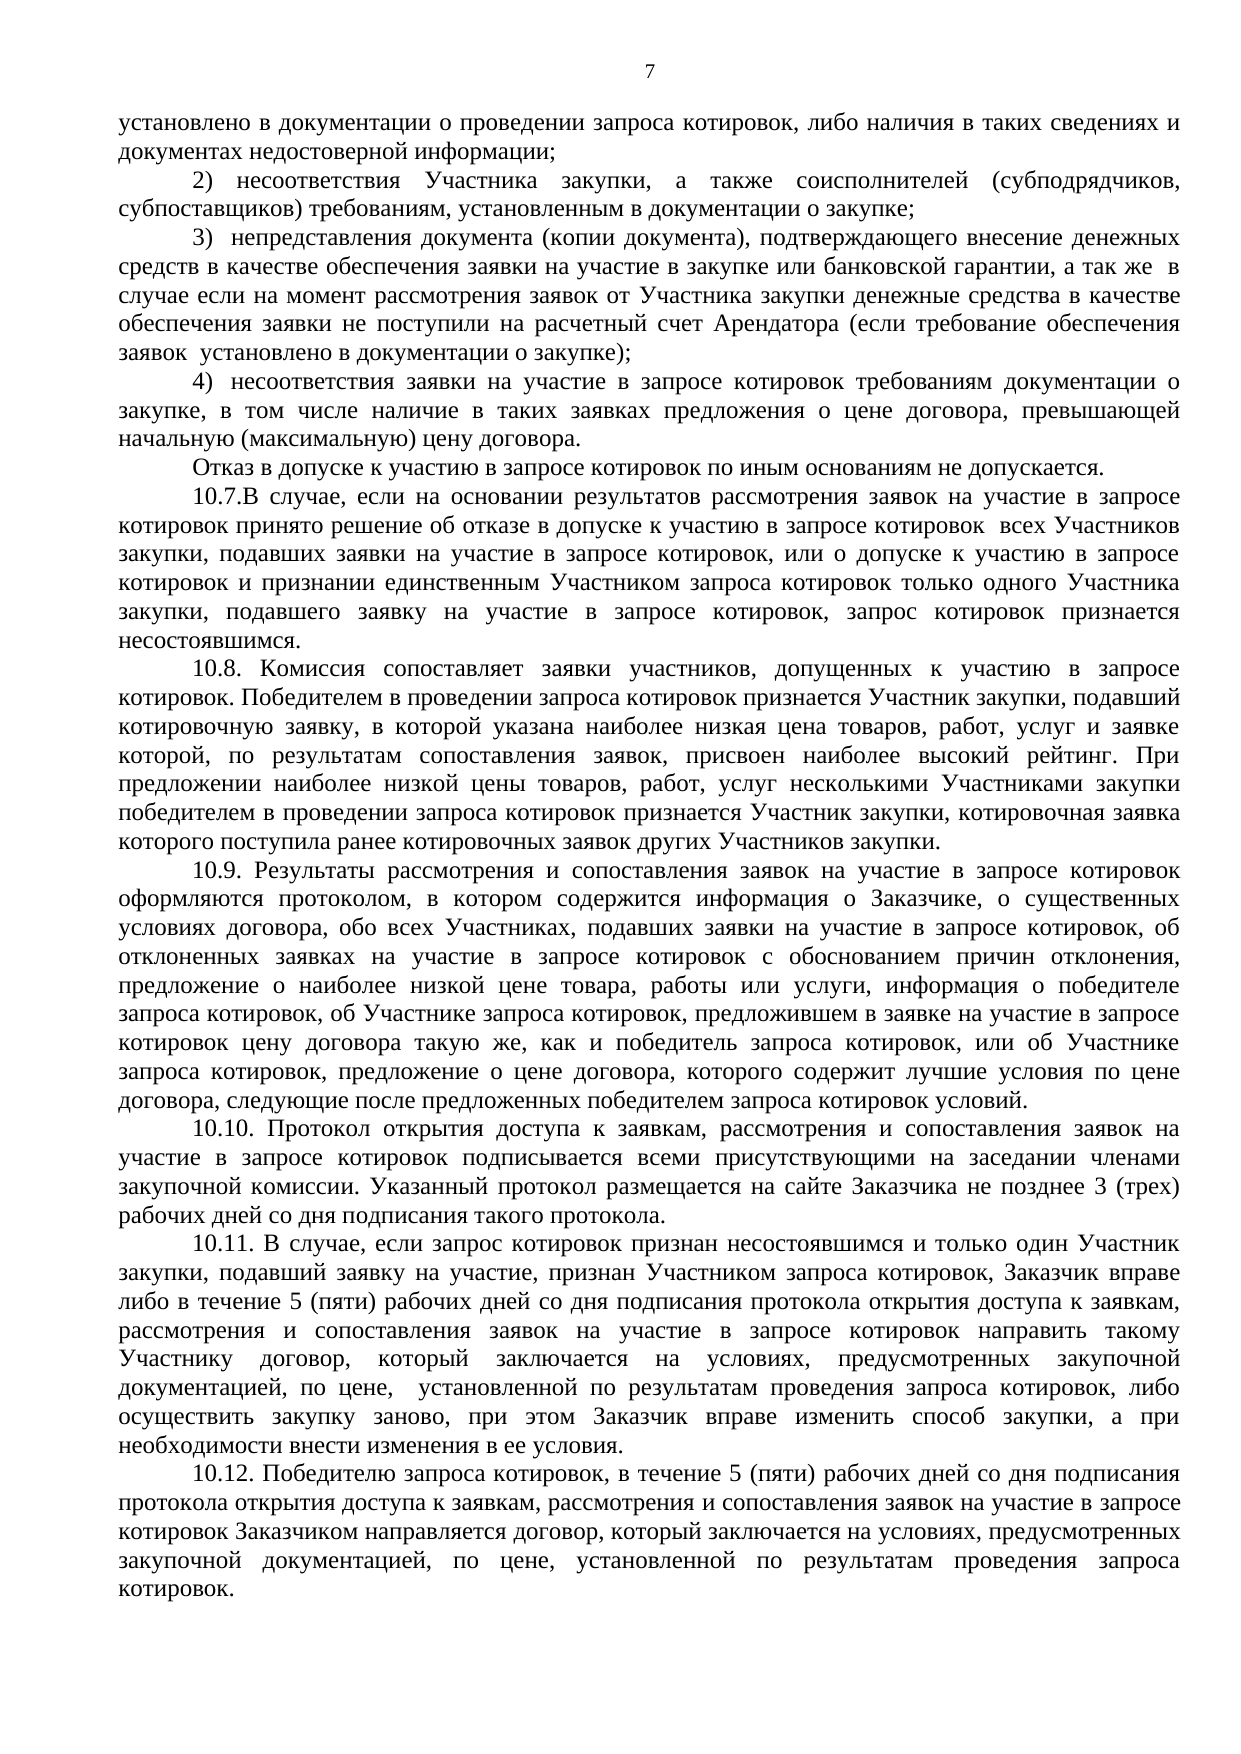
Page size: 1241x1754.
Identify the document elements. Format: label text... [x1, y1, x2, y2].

text Отказ в допуске к участию в запросе котировок по иным основаниям не допускается. [118, 452, 1181, 481]
text 10.7. В случае, если на основании результатов рассмотрения заявок на участие в запросе котировок принято решение об отказе в допуске к участию в запросе котировок всех Участников закупки, подавших заявки на участие в запросе котировок, или о допуске к участию в запросе котировок и признании единственным Участником запроса котировок только одного Участника закупки, подавшего заявку на участие в запросе котировок, запрос котировок признается несостоявшимся. [118, 481, 1181, 653]
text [118, 107, 1181, 165]
text 2) несоответствия Участника закупки, а также соисполнителей (субподрядчиков, субпоставщиков) требованиям, установленным в документации о закупке; [118, 165, 1181, 222]
text 10.8. Комиссия сопоставляет заявки участников, допущенных к участию в запросе котировок. Победителем в проведении запроса котировок признается Участник закупки, подавший котировочную заявку, в которой указана наиболее низкая цена товаров, работ, услуг и заявке которой, по результатам сопоставления заявок, присвоен наиболее высокий рейтинг. При предложении наиболее низкой цены товаров, работ, услуг несколькими Участниками закупки победителем в проведении запроса котировок признается Участник закупки, котировочная заявка которого поступила ранее котировочных заявок других Участников закупки. [118, 653, 1181, 855]
text 10.11. В случае, если запрос котировок признан несостоявшимся и только один Участник закупки, подавший заявку на участие, признан Участником запроса котировок, Заказчик вправе либо в течение 5 (пяти) рабочих дней со дня подписания протокола открытия доступа к заявкам, рассмотрения и сопоставления заявок на участие в запросе котировок направить такому Участнику договор, который заключается на условиях, предусмотренных закупочной документацией, по цене, установленной по результатам проведения запроса котировок, либо осуществить закупку заново, при этом Заказчик вправе изменить способ закупки, а при необходимости внести изменения в ее условия. [118, 1228, 1181, 1458]
text 10.9. Результаты рассмотрения и сопоставления заявок на участие в запросе котировок оформляются протоколом, в котором содержится информация о Заказчике, о существенных условиях договора, обо всех Участниках, подавших заявки на участие в запросе котировок, об отклоненных заявках на участие в запросе котировок с обоснованием причин отклонения, предложение о наиболее низкой цене товара, работы или услуги, информация о победителе запроса котировок, об Участнике запроса котировок, предложившем в заявке на участие в запросе котировок цену договора такую же, как и победитель запроса котировок, или об Участнике запроса котировок, предложение о цене договора, которого содержит лучшие условия по цене договора, следующие после предложенных победителем запроса котировок условий. [118, 855, 1181, 1113]
text 4) несоответствия заявки на участие в запросе котировок требованиям документации о закупке, в том числе наличие в таких заявках предложения о цене договора, превышающей начальную (максимальную) цену договора. [118, 366, 1181, 452]
text 10.12. Победителю запроса котировок, в течение 5 (пяти) рабочих дней со дня подписания протокола открытия доступа к заявкам, рассмотрения и сопоставления заявок на участие в запросе котировок Заказчиком направляется договор, который заключается на условиях, предусмотренных закупочной документацией, по цене, установленной по результатам проведения запроса котировок. [118, 1458, 1181, 1602]
text 10.10. Протокол открытия доступа к заявкам, рассмотрения и сопоставления заявок на участие в запросе котировок подписывается всеми присутствующими на заседании членами закупочной комиссии. Указанный протокол размещается на сайте Заказчика не позднее 3 (трех) рабочих дней со дня подписания такого протокола. [118, 1113, 1181, 1228]
text 3) непредставления документа (копии документа), подтверждающего внесение денежных средств в качестве обеспечения заявки на участие в закупке или банковской гарантии, а так же в случае если на момент рассмотрения заявок от Участника закупки денежные средства в качестве обеспечения заявки не поступили на расчетный счет Арендатора (если требование обеспечения заявок установлено в документации о закупке); [118, 222, 1181, 366]
